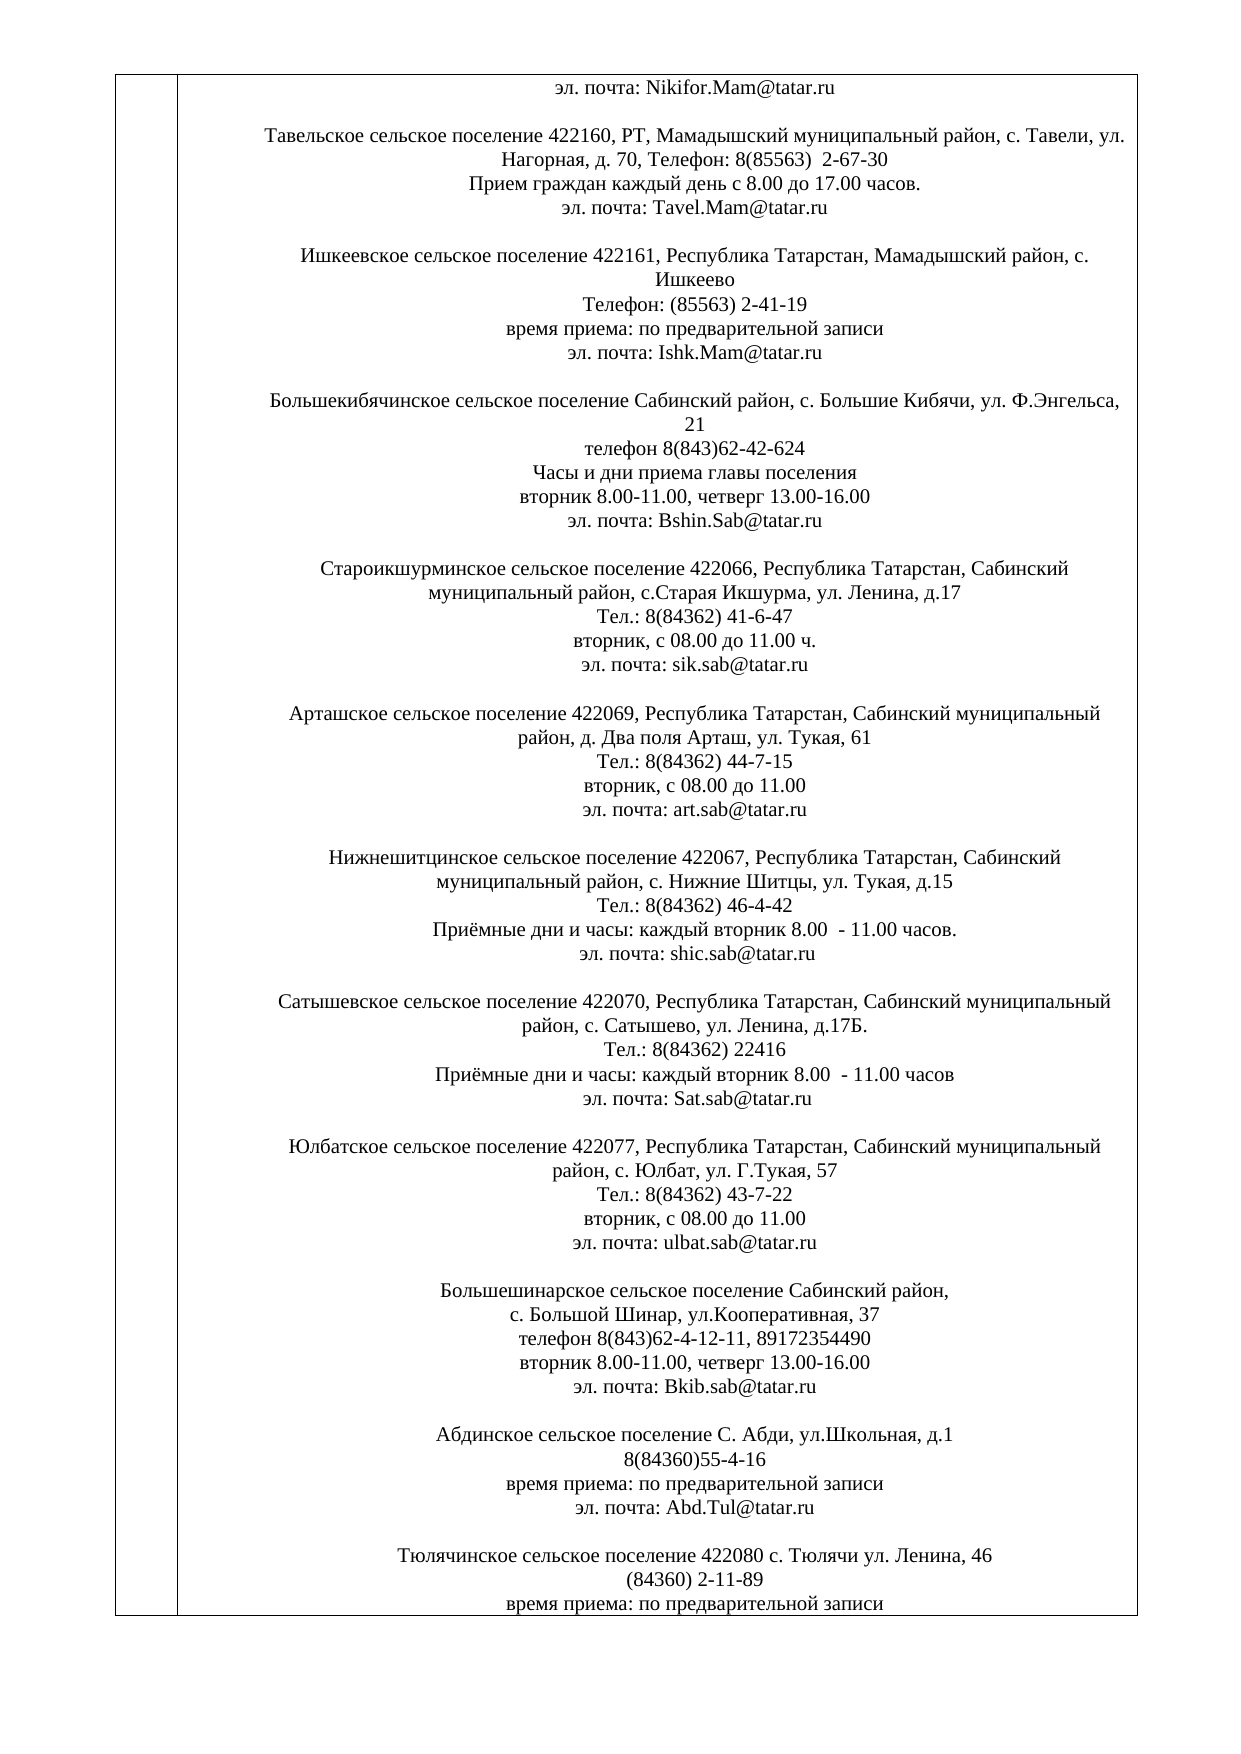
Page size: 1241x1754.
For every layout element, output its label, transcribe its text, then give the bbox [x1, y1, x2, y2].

table_cell 4 [116, 75, 177, 1615]
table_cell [178, 75, 1137, 1615]
